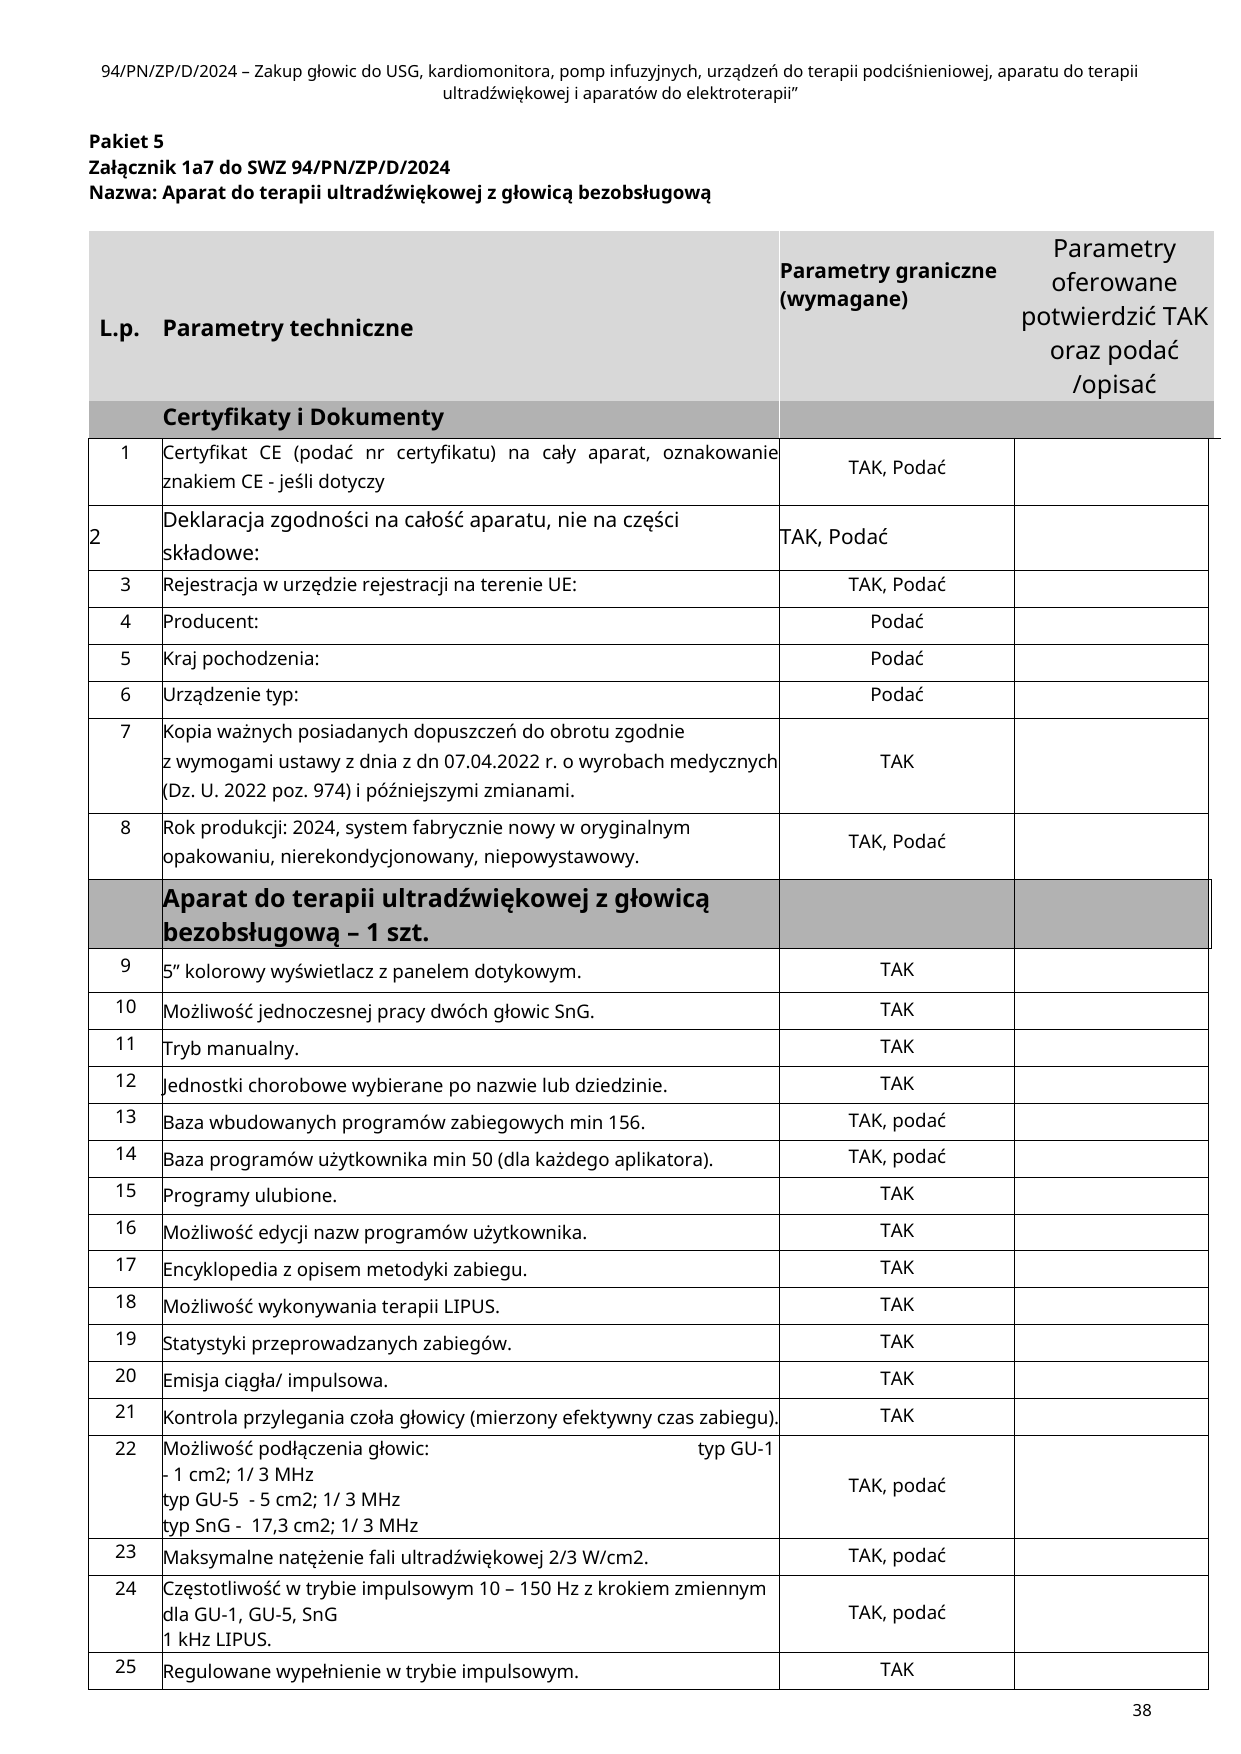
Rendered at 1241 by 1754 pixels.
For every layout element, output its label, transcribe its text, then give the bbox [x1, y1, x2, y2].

table_cell [1015, 1399, 1208, 1435]
table_cell Podać [780, 682, 1014, 718]
table_cell Kopia ważnych posiadanych dopuszczeń do obrotu zgodnie z wymogami ustawy z dnia z dn 07.04.2022 r. o wyrobach medycznych (Dz. U. 2022 poz. 974) i późniejszymi zmianami. [163, 719, 779, 813]
table_cell [1015, 439, 1208, 504]
table_cell 20 [89, 1362, 162, 1398]
table_cell TAK [780, 1288, 1014, 1324]
table_cell TAK, podać [780, 1539, 1014, 1575]
table_cell 15 [89, 1178, 162, 1213]
table_cell Rok produkcji: 2024, system fabrycznie nowy w oryginalnym opakowaniu, nierekondycjonowany, niepowystawowy. [163, 814, 779, 879]
table_cell TAK [780, 949, 1014, 992]
table_cell [1015, 1539, 1208, 1575]
table_cell TAK [780, 719, 1014, 813]
table_cell TAK [780, 1325, 1014, 1361]
table_cell Baza programów użytkownika min 50 (dla każdego aplikatora). [163, 1141, 779, 1177]
table_cell [1015, 1362, 1208, 1398]
table_cell TAK [780, 1362, 1014, 1398]
table_cell TAK [780, 993, 1014, 1029]
table_cell 19 [89, 1325, 162, 1361]
table_cell 9 [89, 949, 162, 992]
table_cell [1015, 1067, 1208, 1103]
table_cell [1015, 719, 1208, 813]
table_cell [1015, 949, 1208, 992]
table_cell [780, 880, 1014, 948]
table_cell [1015, 1288, 1208, 1324]
table_cell Encyklopedia z opisem metodyki zabiegu. [163, 1251, 779, 1287]
table_cell TAK [780, 1030, 1014, 1066]
table_cell 3 [89, 571, 162, 607]
table_cell [1015, 1030, 1208, 1066]
table_cell Jednostki chorobowe wybierane po nazwie lub dziedzinie. [163, 1067, 779, 1103]
table_cell TAK, Podać [780, 814, 1014, 879]
table_cell 12 [89, 1067, 162, 1103]
table_cell [1015, 814, 1208, 879]
table_cell [1015, 1215, 1208, 1250]
table_cell [1015, 880, 1208, 948]
table_cell 22 [89, 1436, 162, 1538]
table_cell Urządzenie typ: [163, 682, 779, 718]
table_cell 13 [89, 1104, 162, 1140]
table_cell Kontrola przylegania czoła głowicy (mierzony efektywny czas zabiegu). [163, 1399, 779, 1435]
table_cell 5” kolorowy wyświetlacz z panelem dotykowym. [163, 949, 779, 992]
table_cell 18 [89, 1288, 162, 1324]
table_cell [1015, 401, 1214, 438]
table_cell 6 [89, 682, 162, 718]
table_cell [1015, 1141, 1208, 1177]
table_cell 14 [89, 1141, 162, 1177]
table_cell [1015, 1325, 1208, 1361]
table_cell Możliwość jednoczesnej pracy dwóch głowic SnG. [163, 993, 779, 1029]
table_cell TAK, podać [780, 1104, 1014, 1140]
table_cell Statystyki przeprowadzanych zabiegów. [163, 1325, 779, 1361]
table_cell Aparat do terapii ultradźwiękowej z głowicą bezobsługową – 1 szt. [163, 880, 779, 948]
table_cell 16 [89, 1215, 162, 1250]
table_cell Rejestracja w urzędzie rejestracji na terenie UE: [163, 571, 779, 607]
table_cell TAK [780, 1399, 1014, 1435]
table_cell TAK, Podać [780, 439, 1014, 504]
table_cell 10 [89, 993, 162, 1029]
table_cell [1214, 401, 1221, 438]
table_cell [89, 401, 162, 438]
table_cell Maksymalne natężenie fali ultradźwiękowej 2/3 W/cm2. [163, 1539, 779, 1575]
table_cell [1015, 608, 1208, 644]
table_cell Deklaracja zgodności na całość aparatu, nie na części składowe: [163, 506, 779, 570]
table_cell [1015, 1251, 1208, 1287]
table_cell Tryb manualny. [163, 1030, 779, 1066]
table_cell 21 [89, 1399, 162, 1435]
table_cell Producent: [163, 608, 779, 644]
table_cell Podać [780, 608, 1014, 644]
table_header Parametry techniczne [162, 231, 779, 401]
table_cell TAK, podać [780, 1576, 1014, 1652]
table_cell [1015, 1436, 1208, 1538]
table_cell 25 [89, 1653, 162, 1689]
table_cell [1015, 645, 1208, 681]
table_cell TAK, podać [780, 1141, 1014, 1177]
table_cell Regulowane wypełnienie w trybie impulsowym. [163, 1653, 779, 1689]
table_cell TAK [780, 1251, 1014, 1287]
table_cell 1 [89, 439, 162, 504]
table_cell TAK [780, 1653, 1014, 1689]
table_cell TAK [780, 1067, 1014, 1103]
table_cell [1015, 682, 1208, 718]
table_cell Częstotliwość w trybie impulsowym 10 – 150 Hz z krokiem zmiennym dla GU-1, GU-5, SnG 1 kHz LIPUS. [163, 1576, 779, 1652]
table_header [1214, 231, 1221, 401]
table_cell 17 [89, 1251, 162, 1287]
table_cell 23 [89, 1539, 162, 1575]
table_cell Programy ulubione. [163, 1178, 779, 1213]
table_cell Możliwość edycji nazw programów użytkownika. [163, 1215, 779, 1250]
table_cell TAK, podać [780, 1436, 1014, 1538]
table_cell Emisja ciągła/ impulsowa. [163, 1362, 779, 1398]
table_cell TAK [780, 1215, 1014, 1250]
table_cell [1015, 993, 1208, 1029]
table_cell Możliwość podłączenia głowic: typ GU-1 - 1 cm2; 1/ 3 MHz typ GU-5 - 5 cm2; 1/ 3 MHz typ SnG - 17,3 cm2; 1/ 3 MHz [163, 1436, 779, 1538]
table_cell 7 [89, 719, 162, 813]
table_cell TAK [780, 1178, 1014, 1213]
table_cell 24 [89, 1576, 162, 1652]
table_cell Certyfikaty i Dokumenty [162, 401, 779, 438]
table_cell TAK, Podać [780, 571, 1014, 607]
text Nazwa: Aparat do terapii ultradźwiękowej z głowicą bezobsługową [89, 180, 1152, 205]
table_cell 11 [89, 1030, 162, 1066]
table_header L.p. [89, 231, 162, 401]
table_cell 5 [89, 645, 162, 681]
table_cell Podać [780, 645, 1014, 681]
table_cell 8 [89, 814, 162, 879]
table_cell [1015, 1653, 1208, 1689]
table_cell Certyfikat CE (podać nr certyfikatu) na cały aparat, oznakowanie znakiem CE - jeśli dotyczy [163, 439, 779, 504]
table_cell Możliwość wykonywania terapii LIPUS. [163, 1288, 779, 1324]
text Pakiet 5 [89, 129, 1152, 154]
table_cell TAK, Podać [780, 506, 1014, 570]
table_cell [1015, 1104, 1208, 1140]
table_header Parametry graniczne (wymagane) [780, 231, 1015, 401]
table_cell [1015, 1576, 1208, 1652]
table_cell Kraj pochodzenia: [163, 645, 779, 681]
table_header Parametry oferowane potwierdzić TAK oraz podać /opisać [1015, 231, 1214, 401]
table_cell [780, 401, 1015, 438]
table_cell [1015, 571, 1208, 607]
table_cell Baza wbudowanych programów zabiegowych min 156. [163, 1104, 779, 1140]
table_cell [89, 880, 162, 948]
table_cell 2 [89, 506, 162, 570]
table_cell [1015, 1178, 1208, 1213]
text Załącznik 1a7 do SWZ 94/PN/ZP/D/2024 [89, 154, 1152, 180]
table_cell [1015, 506, 1208, 570]
table_cell 4 [89, 608, 162, 644]
